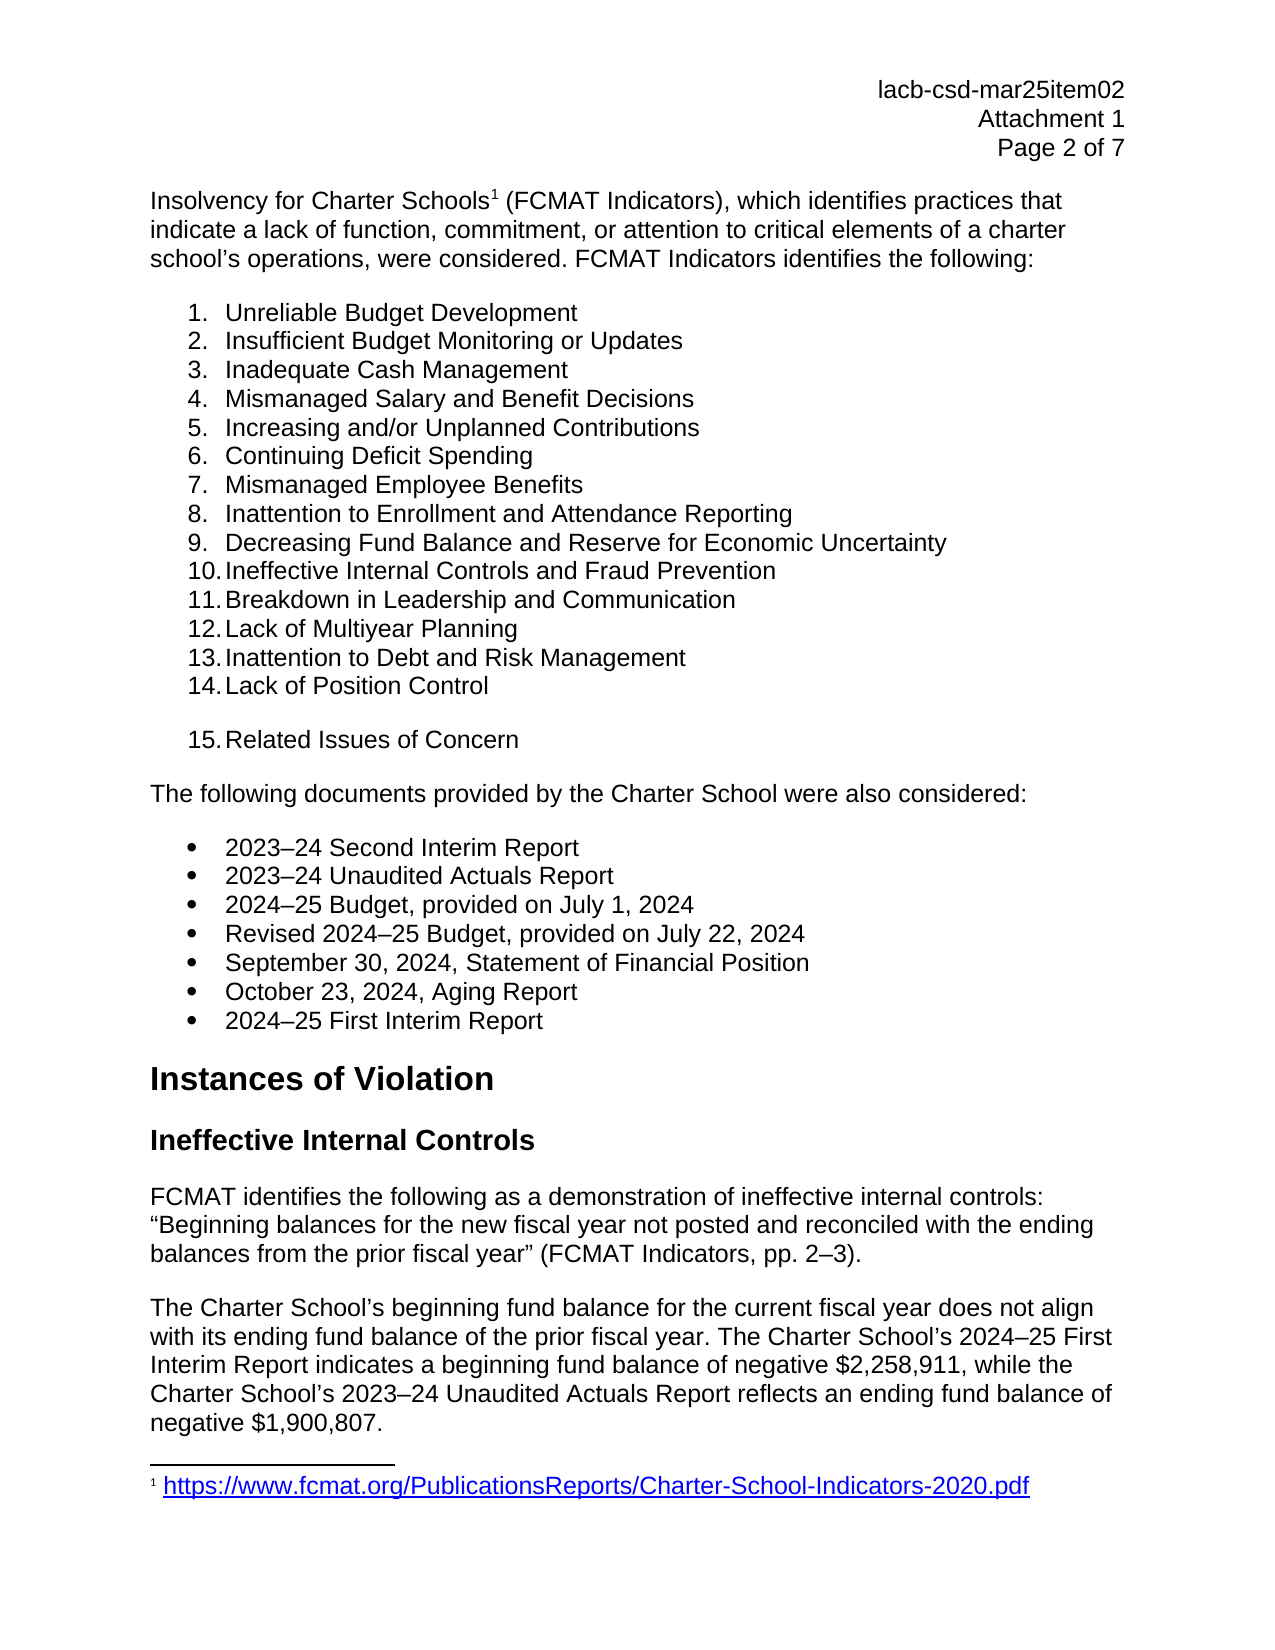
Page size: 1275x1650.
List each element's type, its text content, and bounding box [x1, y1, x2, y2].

list Insufficient Budget Monitoring or Updates [187, 326, 1125, 355]
text The following documents provided by the Charter School were also considered: [150, 779, 1125, 807]
list Unreliable Budget Development [187, 297, 1125, 326]
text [150, 186, 1125, 272]
list Lack of Multiyear Planning [187, 614, 1125, 642]
list Mismanaged Employee Benefits [187, 470, 1125, 499]
text The Charter School’s beginning fund balance for the current fiscal year does not align with its ending fund balance of the prior fiscal year. The Charter School’s 2024–25 First Interim Report indicates a beginning fund balance of negative $2,258,911, while the Charter School’s 2023–24 Unaudited Actuals Report reflects an ending fund balance of negative $1,900,807. [150, 1293, 1125, 1436]
list Revised 2024–25 Budget, provided on July 22, 2024 [187, 919, 1125, 948]
list October 23, 2024, Aging Report [187, 977, 1125, 1006]
list 2023–24 Second Interim Report [187, 832, 1125, 861]
list September 30, 2024, Statement of Financial Position [187, 948, 1125, 977]
list Inattention to Enrollment and Attendance Reporting [187, 499, 1125, 527]
list Continuing Deficit Spending [187, 441, 1125, 470]
subtitle Instances of Violation [150, 1059, 1125, 1098]
text FCMAT identifies the following as a demonstration of ineffective internal controls: “Beginning balances for the new fiscal year not posted and reconciled with the ending balances from the prior fiscal year” (FCMAT Indicators, pp. 2–3). [150, 1181, 1125, 1268]
list 2023–24 Unaudited Actuals Report [187, 861, 1125, 890]
list Inattention to Debt and Risk Management [187, 642, 1125, 671]
list Inadequate Cash Management [187, 355, 1125, 384]
list Increasing and/or Unplanned Contributions [187, 412, 1125, 441]
list Related Issues of Concern [187, 725, 1125, 754]
list Breakdown in Leadership and Communication [187, 585, 1125, 614]
list Mismanaged Salary and Benefit Decisions [187, 384, 1125, 412]
list Decreasing Fund Balance and Reserve for Economic Uncertainty [187, 527, 1125, 556]
list Lack of Position Control [187, 671, 1125, 700]
list 2024–25 First Interim Report [187, 1006, 1125, 1034]
list 2024–25 Budget, provided on July 1, 2024 [187, 890, 1125, 919]
list Ineffective Internal Controls and Fraud Prevention [187, 556, 1125, 585]
subtitle Ineffective Internal Controls [150, 1123, 1125, 1156]
